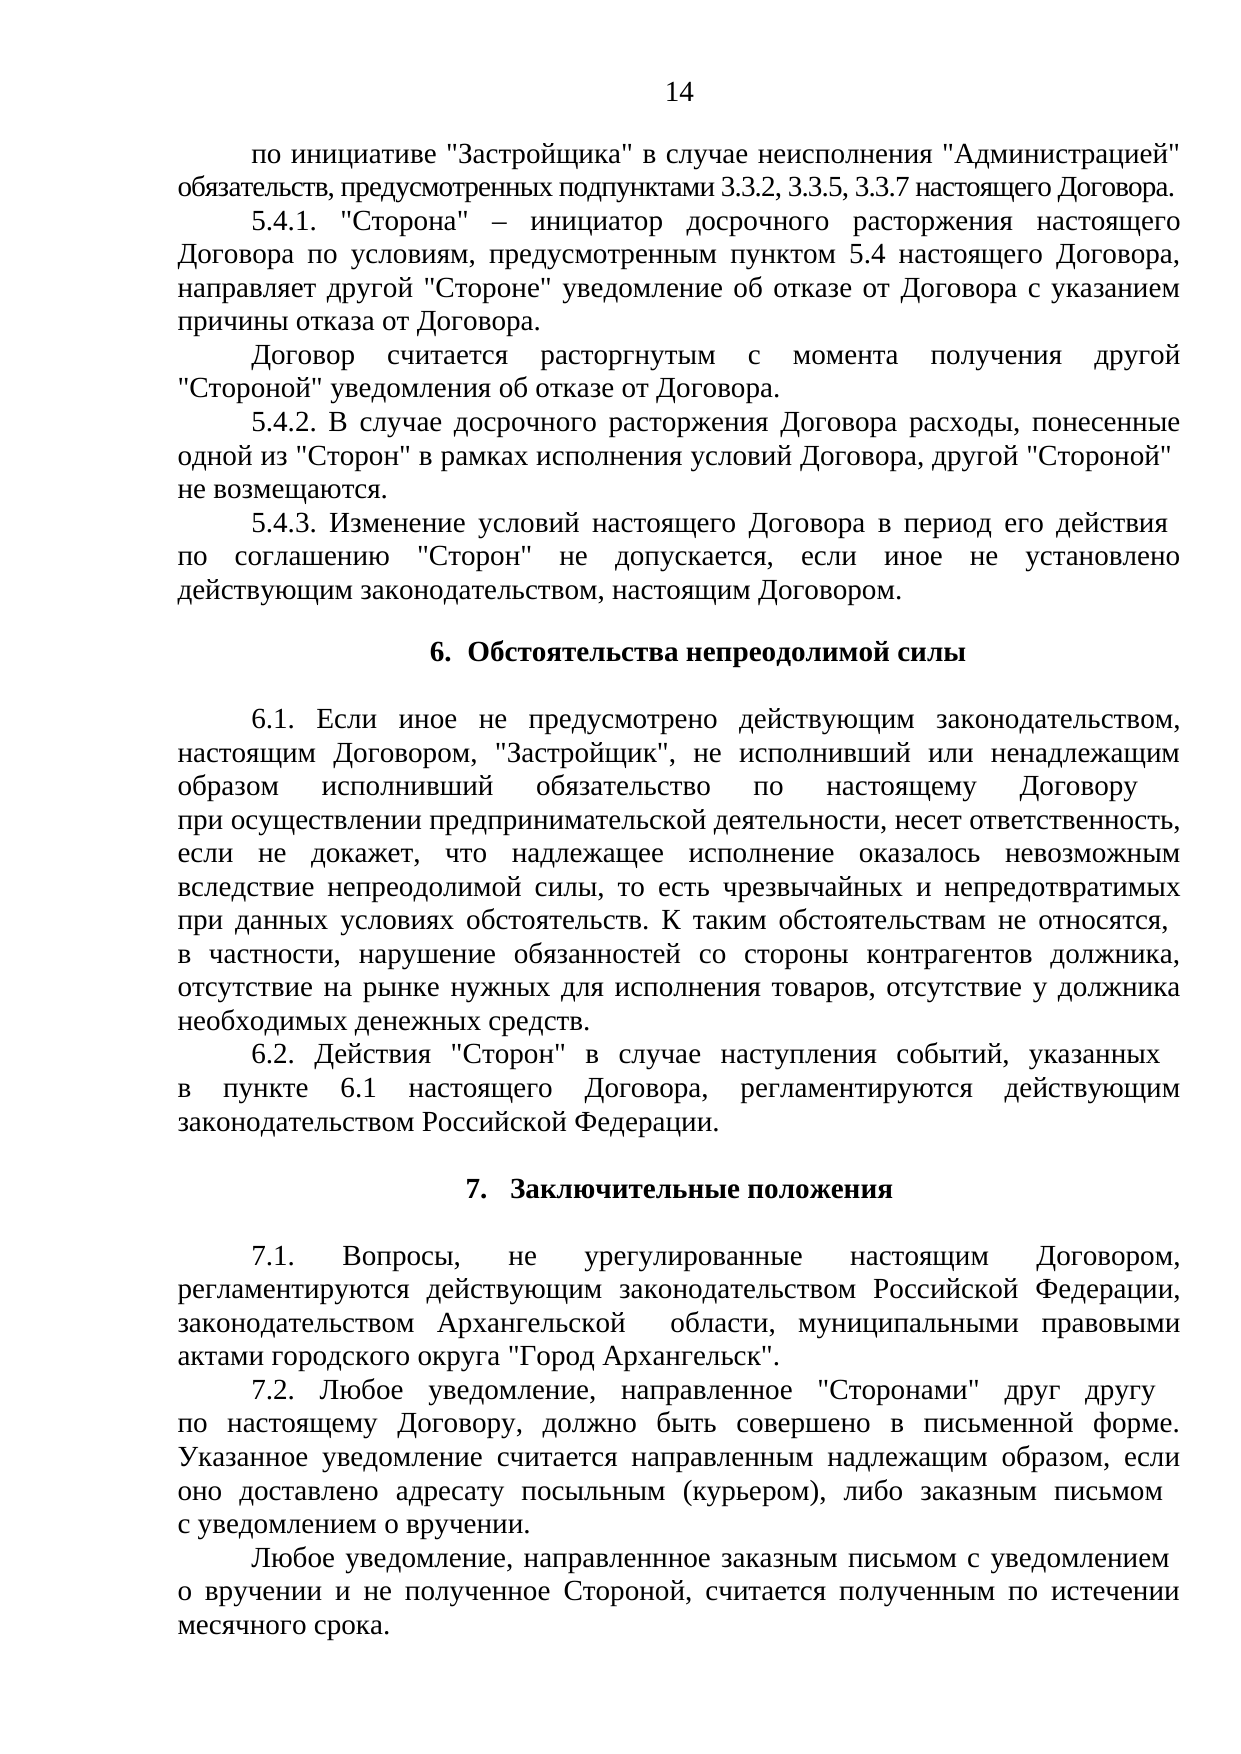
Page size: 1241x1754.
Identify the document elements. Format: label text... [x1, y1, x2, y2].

text Любое уведомление, направленнное заказным письмом с уведомлением о вручении и не полученное Стороной, считается полученным по истечении месячного срока. [177, 1540, 1181, 1640]
text 5.4.1. "Сторона" – инициатор досрочного расторжения настоящего Договора по условиям, предусмотренным пунктом 5.4 настоящего Договора, направляет другой "Стороне" уведомление об отказе от Договора с указанием причины отказа от Договора. [177, 203, 1181, 337]
text 5.4.2. В случае досрочного расторжения Договора расходы, понесенные одной из "Сторон" в рамках исполнения условий Договора, другой "Стороной" не возмещаются. [177, 404, 1181, 505]
text 5.4.3. Изменение условий настоящего Договора в период его действия по соглашению "Сторон" не допускается, если иное не установлено действующим законодательством, настоящим Договором. [177, 505, 1181, 605]
list Обстоятельства непреодолимой силы [215, 634, 1181, 668]
text Договор считается расторгнутым с момента получения другой "Стороной" уведомления об отказе от Договора. [177, 337, 1181, 404]
list Заключительные положения [177, 1171, 1181, 1204]
text по инициативе "Застройщика" в случае неисполнения "Администрацией" обязательств, предусмотренных подпунктами 3.3.2, 3.3.5, 3.3.7 настоящего Договора. [177, 136, 1181, 203]
text 6.1. Если иное не предусмотрено действующим законодательством, настоящим Договором, "Застройщик", не исполнивший или ненадлежащим образом исполнивший обязательство по настоящему Договору при осуществлении предпринимательской деятельности, несет ответственность, если не докажет, что надлежащее исполнение оказалось невозможным вследствие непреодолимой силы, то есть чрезвычайных и непредотвратимых при данных условиях обстоятельств. К таким обстоятельствам не относятся, в частности, нарушение обязанностей со стороны контрагентов должника, отсутствие на рынке нужных для исполнения товаров, отсутствие у должника необходимых денежных средств. [177, 701, 1181, 1037]
text 7.2. Любое уведомление, направленное "Сторонами" друг другу по настоящему Договору, должно быть совершено в письменной форме. Указанное уведомление считается направленным надлежащим образом, если оно доставлено адресату посыльным (курьером), либо заказным письмом с уведомлением о вручении. [177, 1372, 1181, 1540]
text 6.2. Действия "Сторон" в случае наступления событий, указанных в пункте 6.1 настоящего Договора, регламентируются действующим законодательством Российской Федерации. [177, 1037, 1181, 1137]
text 7.1. Вопросы, не урегулированные настоящим Договором, регламентируются действующим законодательством Российской Федерации, законодательством Архангельской области, муниципальными правовыми актами городского округа "Город Архангельск". [177, 1238, 1181, 1372]
